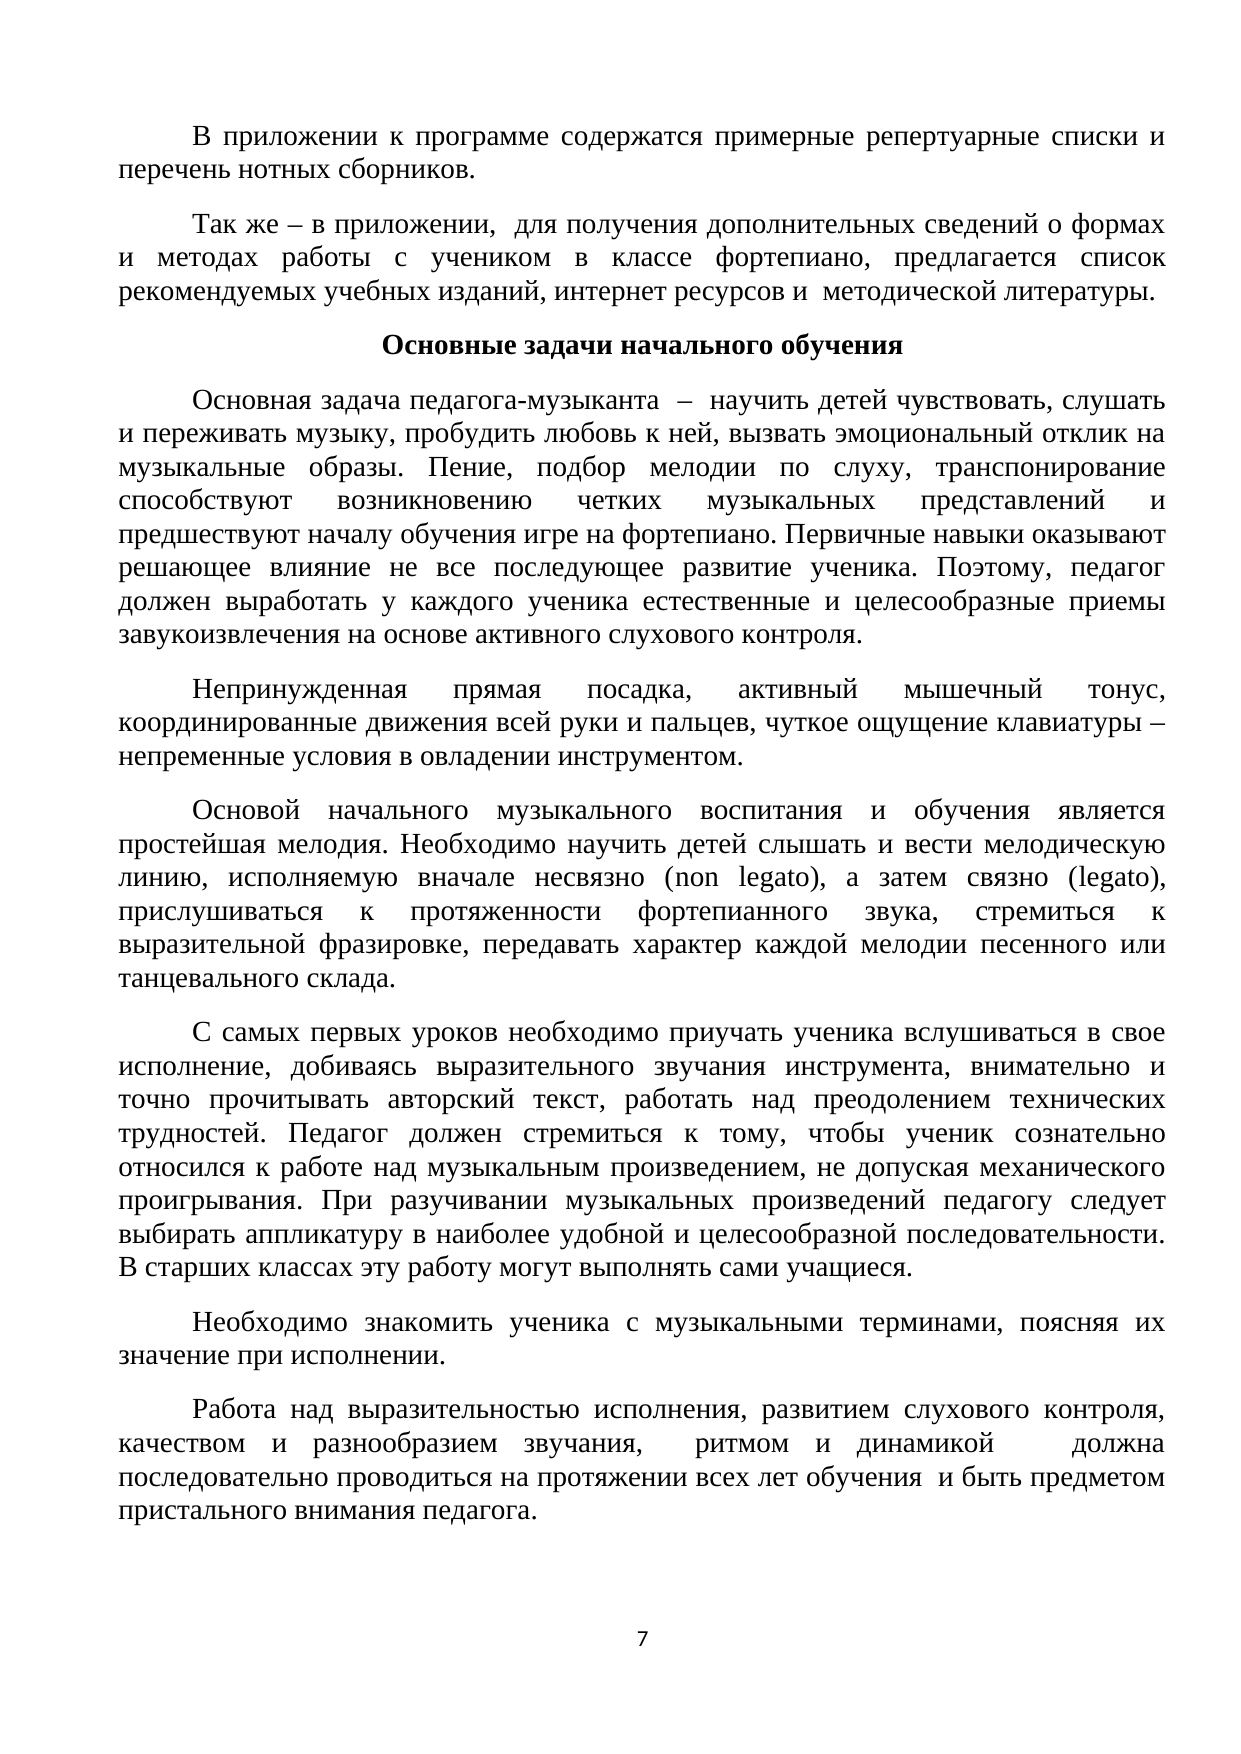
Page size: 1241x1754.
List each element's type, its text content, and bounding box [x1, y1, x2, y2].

text Так же – в приложении, для получения дополнительных сведений о формах и методах работы с учеником в классе фортепиано, предлагается список рекомендуемых учебных изданий, интернет ресурсов и методической литературы. [118, 206, 1167, 307]
text Работа над выразительностью исполнения, развитием слухового контроля, качеством и разнообразием звучания, ритмом и динамикой должна последовательно проводиться на протяжении всех лет обучения и быть предметом пристального внимания педагога. [118, 1392, 1167, 1526]
text Непринужденная прямая посадка, активный мышечный тонус, координированные движения всей руки и пальцев, чуткое ощущение клавиатуры – непременные условия в овладении инструментом. [118, 671, 1167, 772]
text С самых первых уроков необходимо приучать ученика вслушиваться в свое исполнение, добиваясь выразительного звучания инструмента, внимательно и точно прочитывать авторский текст, работать над преодолением технических трудностей. Педагог должен стремиться к тому, чтобы ученик сознательно относился к работе над музыкальным произведением, не допуская механического проигрывания. При разучивании музыкальных произведений педагогу следует выбирать аппликатуру в наиболее удобной и целесообразной последовательности. В старших классах эту работу могут выполнять сами учащиеся. [118, 1014, 1167, 1283]
text В приложении к программе содержатся примерные репертуарные списки и перечень нотных сборников. [118, 118, 1167, 185]
text Необходимо знакомить ученика с музыкальными терминами, поясняя их значение при исполнении. [118, 1304, 1167, 1371]
text Основой начального музыкального воспитания и обучения является простейшая мелодия. Необходимо научить детей слышать и вести мелодическую линию, исполняемую вначале несвязно (non legato), а затем связно (legato), прислушиваться к протяженности фортепианного звука, стремиться к выразительной фразировке, передавать характер каждой мелодии песенного или танцевального склада. [118, 792, 1167, 994]
text Основная задача педагога-музыканта – научить детей чувствовать, слушать и переживать музыку, пробудить любовь к ней, вызвать эмоциональный отклик на музыкальные образы. Пение, подбор мелодии по слуху, транспонирование способствуют возникновению четких музыкальных представлений и предшествуют началу обучения игре на фортепиано. Первичные навыки оказывают решающее влияние не все последующее развитие ученика. Поэтому, педагог должен выработать у каждого ученика естественные и целесообразные приемы завукоизвлечения на основе активного слухового контроля. [118, 382, 1167, 650]
text Основные задачи начального обучения [118, 327, 1167, 361]
